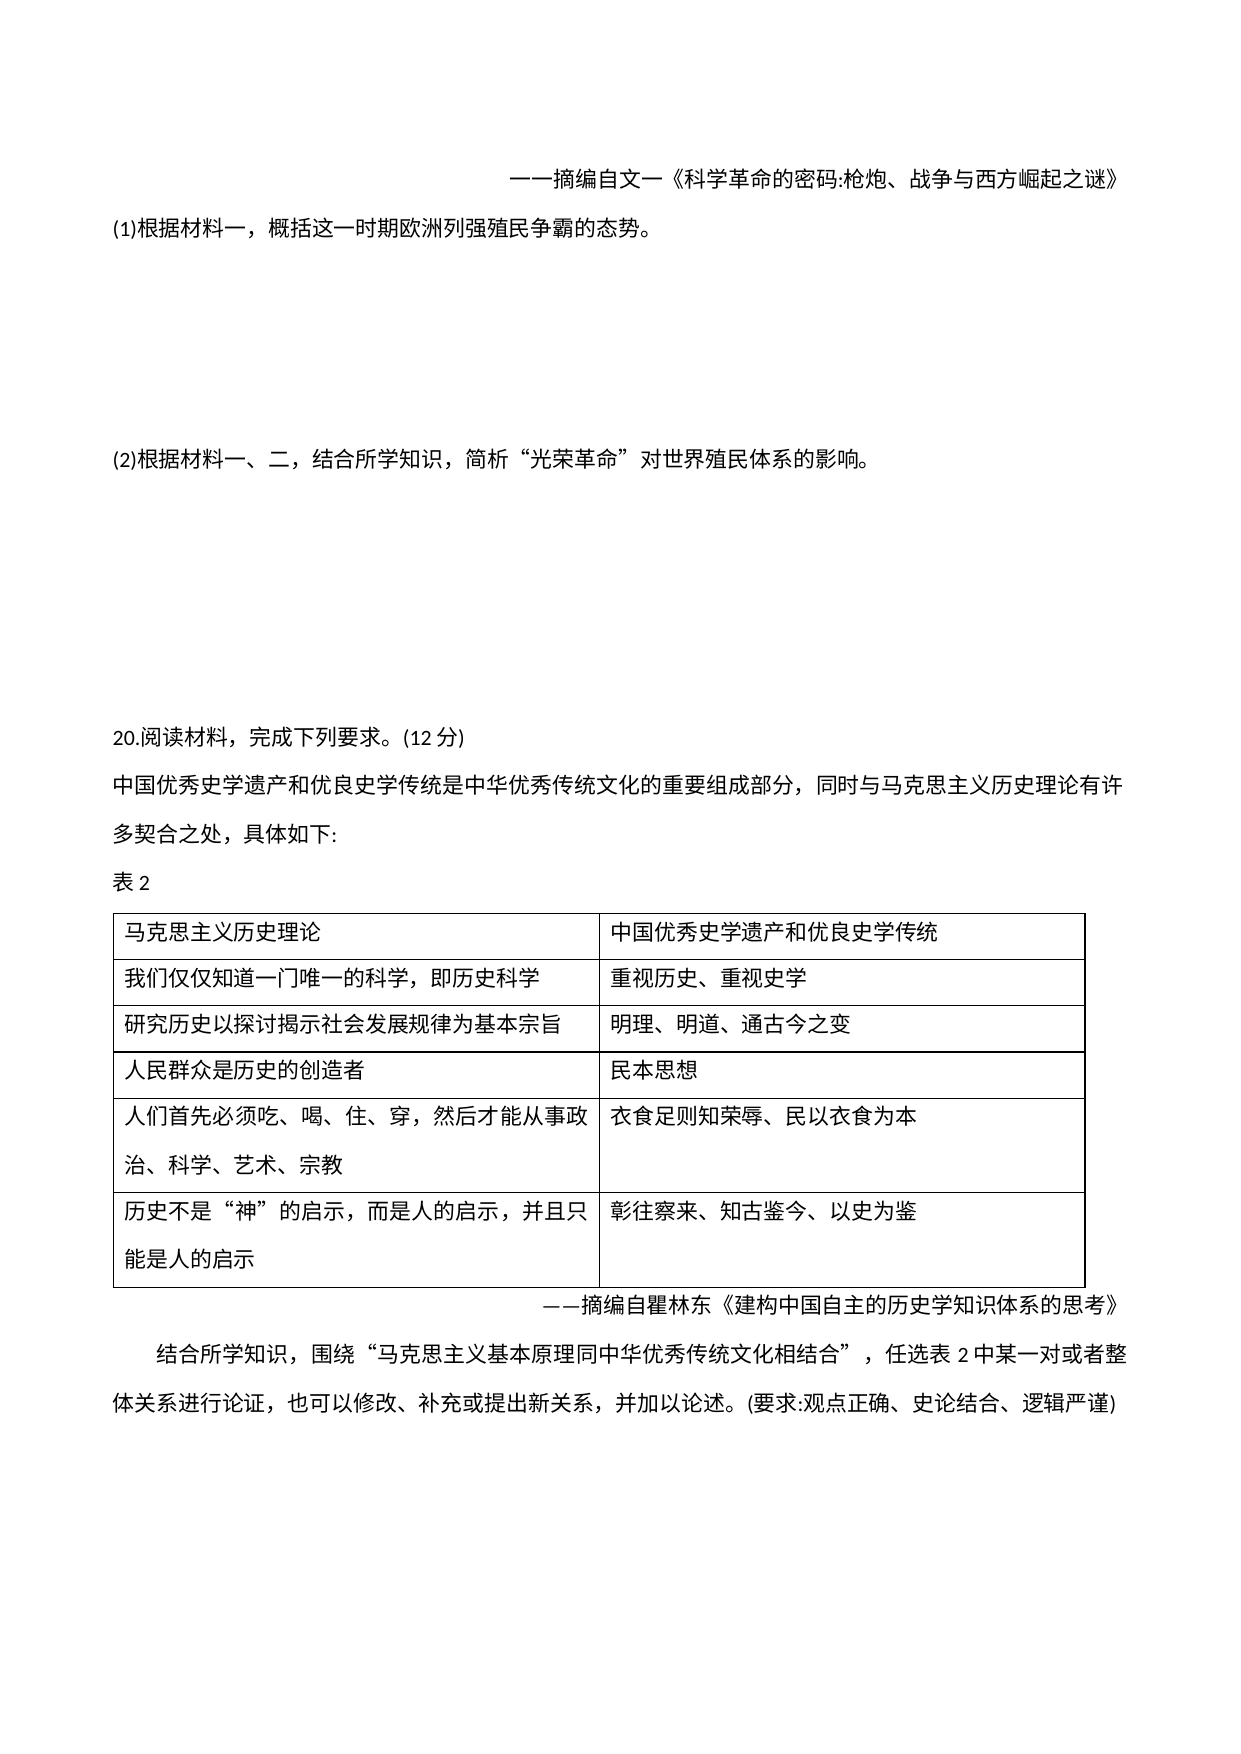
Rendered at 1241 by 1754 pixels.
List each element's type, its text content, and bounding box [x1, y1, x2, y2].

text 表2 [112, 865, 1128, 897]
table_cell 明理、明道、通古今之变 [600, 1006, 1084, 1051]
text ——摘编自瞿林东《建构中国自主的历史学知识体系的思考》 [112, 1288, 1128, 1321]
table_cell 人们首先必须吃、喝、住、穿，然后才能从事政治、科学、艺术、宗教 [114, 1099, 599, 1192]
text 结合所学知识，围绕“马克思主义基本原理同中华优秀传统文化相结合”，任选表2中某一对或者整体关系进行论证，也可以修改、补充或提出新关系，并加以论述。(要求:观点正确、史论结合、逻辑严谨) [112, 1336, 1128, 1418]
table_cell 民本思想 [600, 1053, 1084, 1097]
table_header 马克思主义历史理论 [114, 914, 599, 959]
text (2)根据材料一、二，结合所学知识，简析“光荣革命”对世界殖民体系的影响。 [112, 442, 1128, 474]
table_cell 历史不是“神”的启示，而是人的启示，并且只能是人的启示 [114, 1193, 599, 1287]
table_cell 人民群众是历史的创造者 [114, 1053, 599, 1097]
table_header 中国优秀史学遗产和优良史学传统 [600, 914, 1084, 959]
text (1)根据材料一，概括这一时期欧洲列强殖民争霸的态势。 [112, 210, 1128, 243]
table_cell 研究历史以探讨揭示社会发展规律为基本宗旨 [114, 1006, 599, 1051]
text 一一摘编自文一《科学革命的密码:枪炮、战争与西方崛起之谜》 [112, 162, 1128, 194]
table_cell 衣食足则知荣辱、民以衣食为本 [600, 1099, 1084, 1192]
table_cell 重视历史、重视史学 [600, 960, 1084, 1005]
table_cell 我们仅仅知道一门唯一的科学，即历史科学 [114, 960, 599, 1005]
table_cell 彰往察来、知古鉴今、以史为鉴 [600, 1193, 1084, 1287]
text 中国优秀史学遗产和优良史学传统是中华优秀传统文化的重要组成部分，同时与马克思主义历史理论有许多契合之处，具体如下: [112, 768, 1128, 849]
text 20.阅读材料，完成下列要求。(12分) [112, 719, 1128, 752]
